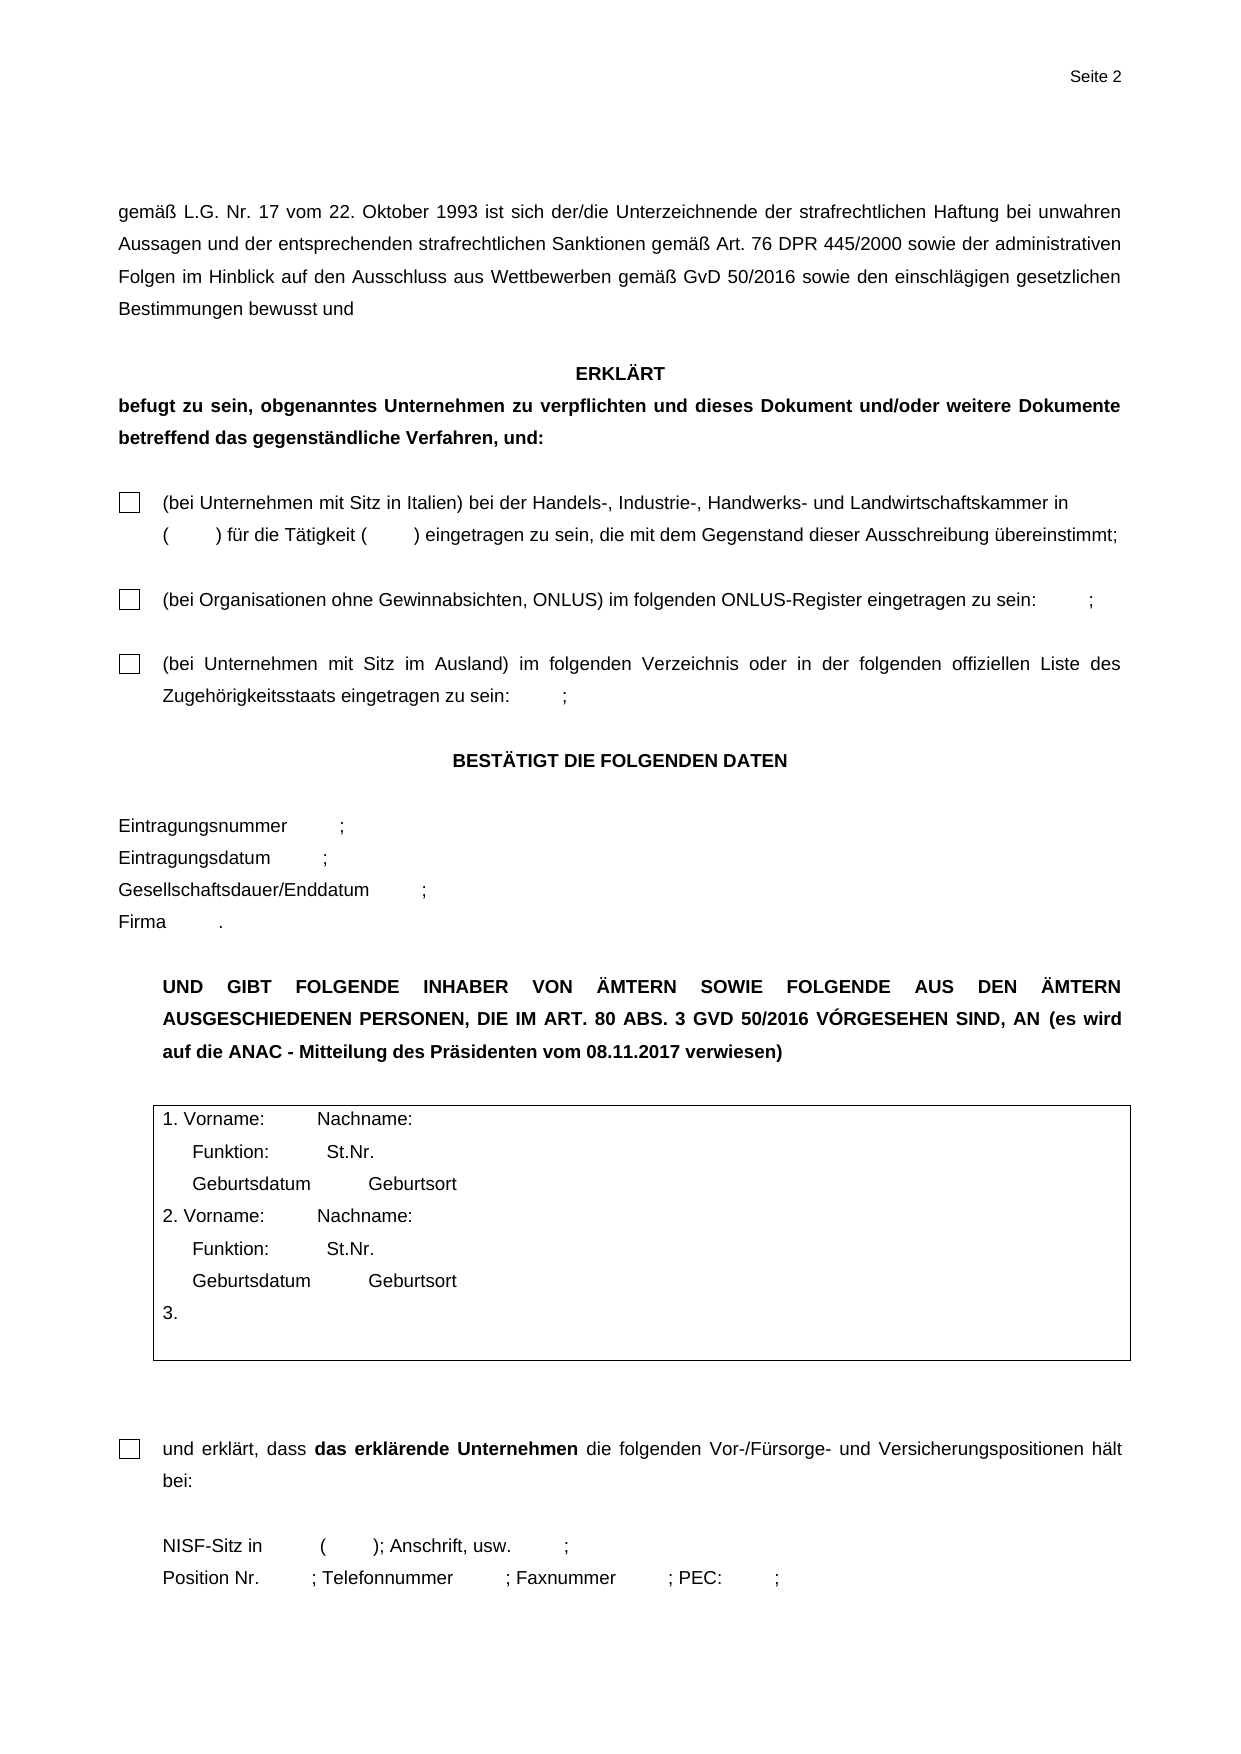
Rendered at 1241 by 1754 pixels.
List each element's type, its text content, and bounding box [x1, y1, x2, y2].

text und erklärt, dass das erklärende Unternehmen die folgenden Vor-/Fürsorge- und Versicherungspositionen hält bei: [118, 1438, 1122, 1492]
text UND GIBT FOLGENDE INHABER VON ÄMTERN SOWIE FOLGENDE AUS DEN ÄMTERN AUSGESCHIEDENEN PERSONEN, DIE IM ART. 80 ABS. 3 GVD 50/2016 VÓRGESEHEN SIND, AN (es wird auf die ANAC - Mitteilung des Präsidenten vom 08.11.2017 verwiesen) [162, 976, 1122, 1062]
text Geburtsdatum Geburtsort [154, 1169, 1130, 1194]
text Funktion: St.Nr. [154, 1234, 1130, 1259]
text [162, 1567, 1122, 1588]
text Funktion: St.Nr. [154, 1137, 1130, 1162]
text 2. Vorname: Nachname: [154, 1202, 1130, 1227]
text NISF-Sitz in ( ); Anschrift, usw. ; [162, 1535, 1122, 1556]
text Eintragungsdatum ; [118, 847, 1122, 868]
text (bei Unternehmen mit Sitz in Italien) bei der Handels-, Industrie-, Handwerks- und Landwirtschaftskammer in ( ) für die Tätigkeit ( ) eingetragen zu sein, die mit dem Gegenstand dieser Ausschreibung übereinstimmt; [118, 491, 1122, 545]
text Gesellschaftsdauer/Enddatum ; [118, 879, 1122, 901]
text befugt zu sein, obgenanntes Unternehmen zu verpflichten und dieses Dokument und/oder weitere Dokumente betreffend das gegenständliche Verfahren, und: [118, 394, 1122, 448]
text Firma . [118, 911, 1122, 933]
text gemäß L.G. Nr. 17 vom 22. Oktober 1993 ist sich der/die Unterzeichnende der strafrechtlichen Haftung bei unwahren Aussagen und der entsprechenden strafrechtlichen Sanktionen gemäß Art. 76 DPR 445/2000 sowie der administrativen Folgen im Hinblick auf den Ausschluss aus Wettbewerben gemäß GvD 50/2016 sowie den einschlägigen gesetzlichen Bestimmungen bewusst und [118, 201, 1122, 319]
text (bei Unternehmen mit Sitz im Ausland) im folgenden Verzeichnis oder in der folgenden offiziellen Liste des Zugehörigkeitsstaats eingetragen zu sein: ; [118, 653, 1122, 707]
text 3. [154, 1299, 1130, 1323]
text ERKLÄRT [118, 362, 1122, 384]
text Eintragungsnummer ; [118, 814, 1122, 836]
text 1. Vorname: Nachname: [154, 1106, 1130, 1130]
text (bei Organisationen ohne Gewinnabsichten, ONLUS) im folgenden ONLUS-Register eingetragen zu sein: ; [118, 588, 1122, 610]
text Geburtsdatum Geburtsort [154, 1266, 1130, 1291]
text BESTÄTIGT DIE FOLGENDEN DATEN [118, 750, 1122, 771]
